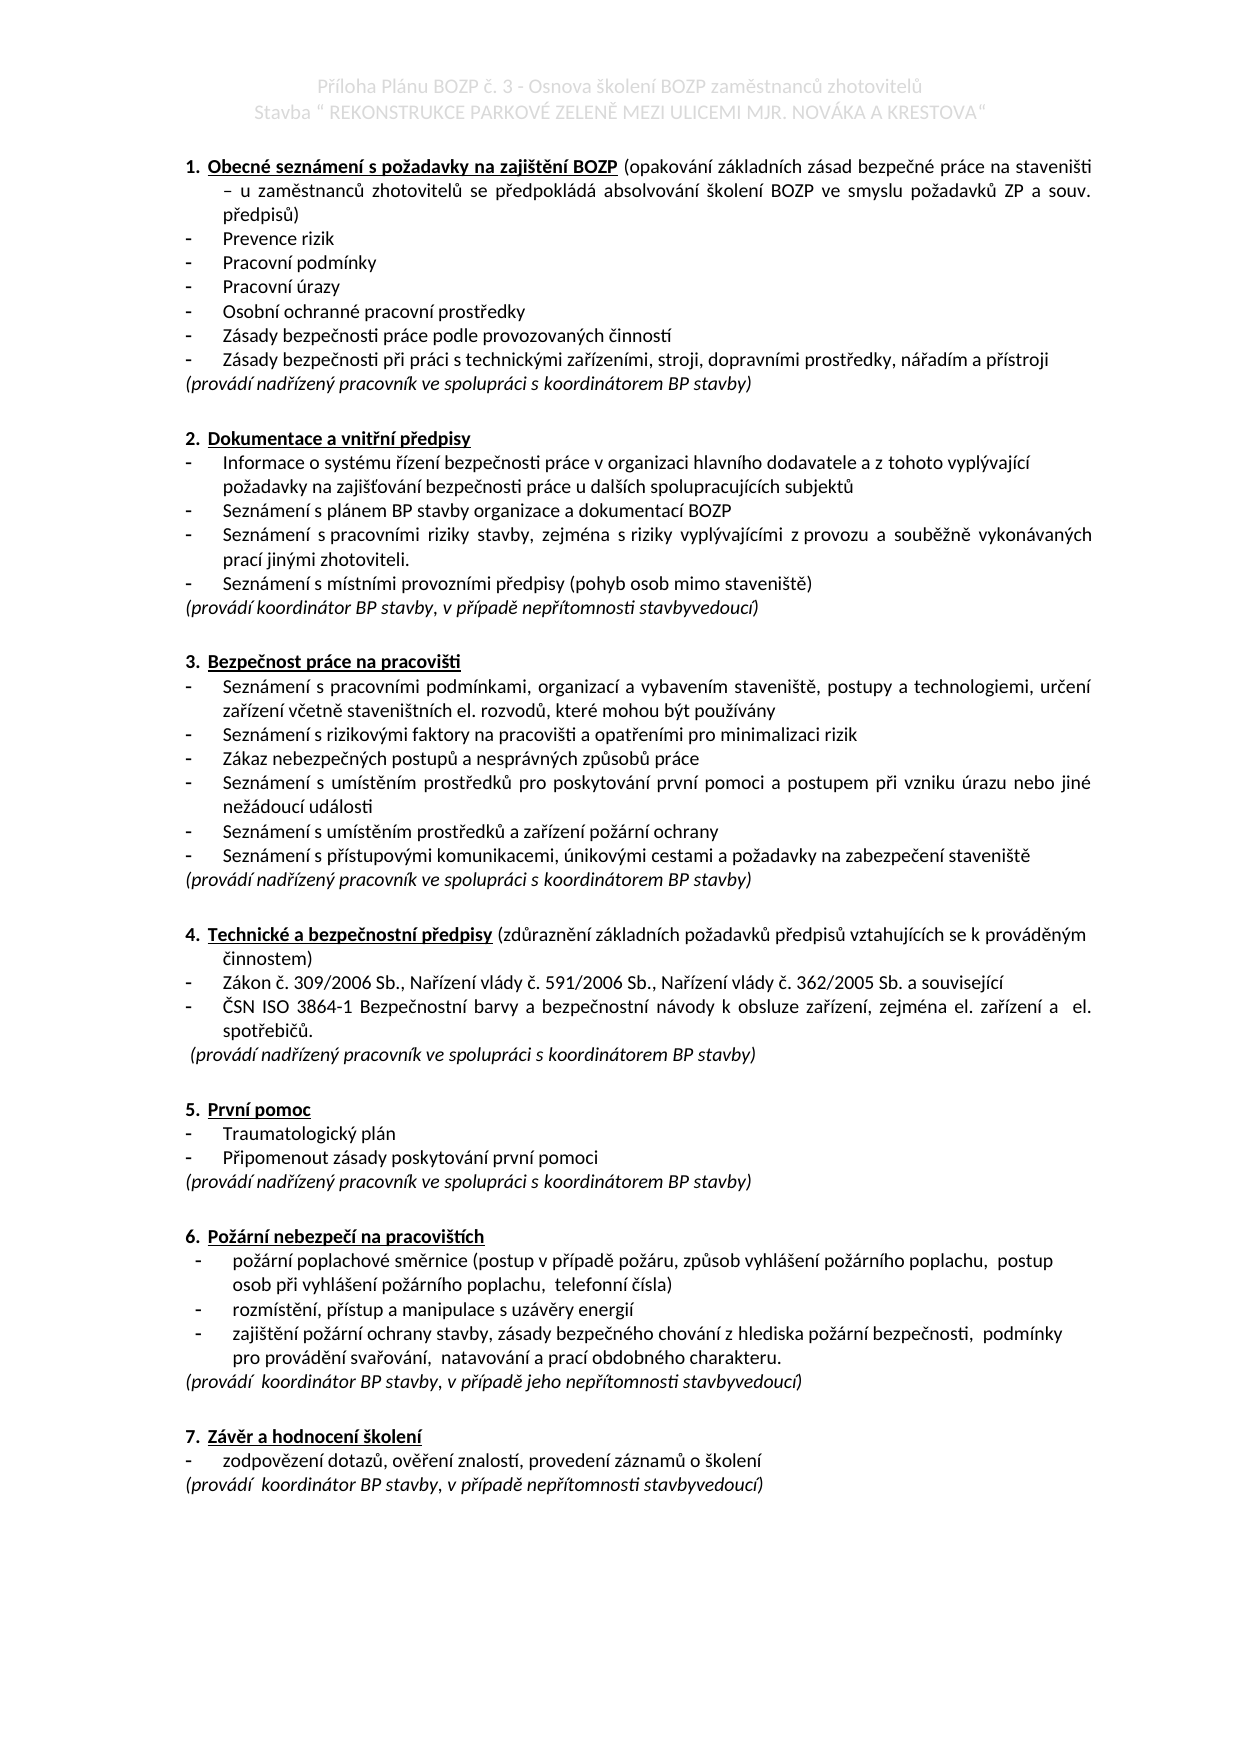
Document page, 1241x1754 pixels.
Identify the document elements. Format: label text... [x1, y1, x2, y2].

text (provádí nadřízený pracovník ve spolupráci s koordinátorem BP stavby) [185, 371, 1093, 396]
list Dokumentace a vnitřní předpisy [185, 426, 1093, 450]
list Osobní ochranné pracovní prostředky [185, 299, 1093, 323]
list požární poplachové směrnice (postup v případě požáru, způsob vyhlášení požárního poplachu, postup osob při vyhlášení požárního poplachu, telefonní čísla) [195, 1248, 1093, 1297]
list Závěr a hodnocení školení [185, 1424, 1093, 1448]
text (provádí koordinátor BP stavby, v případě nepřítomnosti stavbyvedoucí) [185, 595, 1093, 619]
list Zákon č. 309/2006 Sb., Nařízení vlády č. 591/2006 Sb., Nařízení vlády č. 362/2005 Sb. a související [185, 970, 1093, 994]
list Požární nebezpečí na pracovištích [185, 1224, 1093, 1248]
list Zásady bezpečnosti práce podle provozovaných činností [185, 323, 1093, 347]
list zajištění požární ochrany stavby, zásady bezpečného chování z hlediska požární bezpečnosti, podmínky pro provádění svařování, natavování a prací obdobného charakteru. [195, 1321, 1093, 1369]
list Prevence rizik [185, 226, 1093, 251]
list Bezpečnost práce na pracovišti [185, 650, 1093, 674]
list zodpovězení dotazů, ověření znalostí, provedení záznamů o školení [185, 1448, 1093, 1472]
text (provádí koordinátor BP stavby, v případě nepřítomnosti stavbyvedoucí) [185, 1472, 1093, 1496]
list Seznámení s umístěním prostředků pro poskytování první pomoci a postupem při vzniku úrazu nebo jiné nežádoucí události [185, 771, 1093, 819]
list Pracovní podmínky [185, 251, 1093, 275]
list Seznámení s přístupovými komunikacemi, únikovými cestami a požadavky na zabezpečení staveniště [185, 843, 1093, 867]
list Informace o systému řízení bezpečnosti práce v organizaci hlavního dodavatele a z tohoto vyplývající požadavky na zajišťování bezpečnosti práce u dalších spolupracujících subjektů [185, 450, 1093, 498]
list Traumatologický plán [185, 1121, 1093, 1146]
text (provádí nadřízený pracovník ve spolupráci s koordinátorem BP stavby) [185, 867, 1093, 891]
list ČSN ISO 3864-1 Bezpečnostní barvy a bezpečnostní návody k obsluze zařízení, zejména el. zařízení a el. spotřebičů. [185, 994, 1093, 1043]
list Připomenout zásady poskytování první pomoci [185, 1146, 1093, 1170]
list Pracovní úrazy [185, 275, 1093, 299]
list Technické a bezpečnostní předpisy (zdůraznění základních požadavků předpisů vztahujících se k prováděným činnostem) [185, 922, 1093, 970]
list Seznámení s rizikovými faktory na pracovišti a opatřeními pro minimalizaci rizik [185, 722, 1093, 746]
text (provádí koordinátor BP stavby, v případě jeho nepřítomnosti stavbyvedoucí) [185, 1369, 1093, 1393]
list Zákaz nebezpečných postupů a nesprávných způsobů práce [185, 746, 1093, 771]
text (provádí nadřízený pracovník ve spolupráci s koordinátorem BP stavby) [185, 1170, 1093, 1194]
list Zásady bezpečnosti při práci s technickými zařízeními, stroji, dopravními prostředky, nářadím a přístroji [185, 347, 1093, 371]
list Seznámení s plánem BP stavby organizace a dokumentací BOZP [185, 498, 1093, 523]
text (provádí nadřízený pracovník ve spolupráci s koordinátorem BP stavby) [185, 1043, 1093, 1067]
list Seznámení s umístěním prostředků a zařízení požární ochrany [185, 819, 1093, 843]
list Obecné seznámení s požadavky na zajištění BOZP (opakování základních zásad bezpečné práce na staveništi – u zaměstnanců zhotovitelů se předpokládá absolvování školení BOZP ve smyslu požadavků ZP a souv. předpisů) [185, 154, 1093, 226]
list Seznámení s místními provozními předpisy (pohyb osob mimo staveniště) [185, 571, 1093, 595]
list rozmístění, přístup a manipulace s uzávěry energií [195, 1297, 1093, 1321]
list Seznámení s pracovními riziky stavby, zejména s riziky vyplývajícími z provozu a souběžně vykonávaných prací jinými zhotoviteli. [185, 523, 1093, 571]
list První pomoc [185, 1097, 1093, 1121]
list Seznámení s pracovními podmínkami, organizací a vybavením staveniště, postupy a technologiemi, určení zařízení včetně staveništních el. rozvodů, které mohou být používány [185, 674, 1093, 722]
